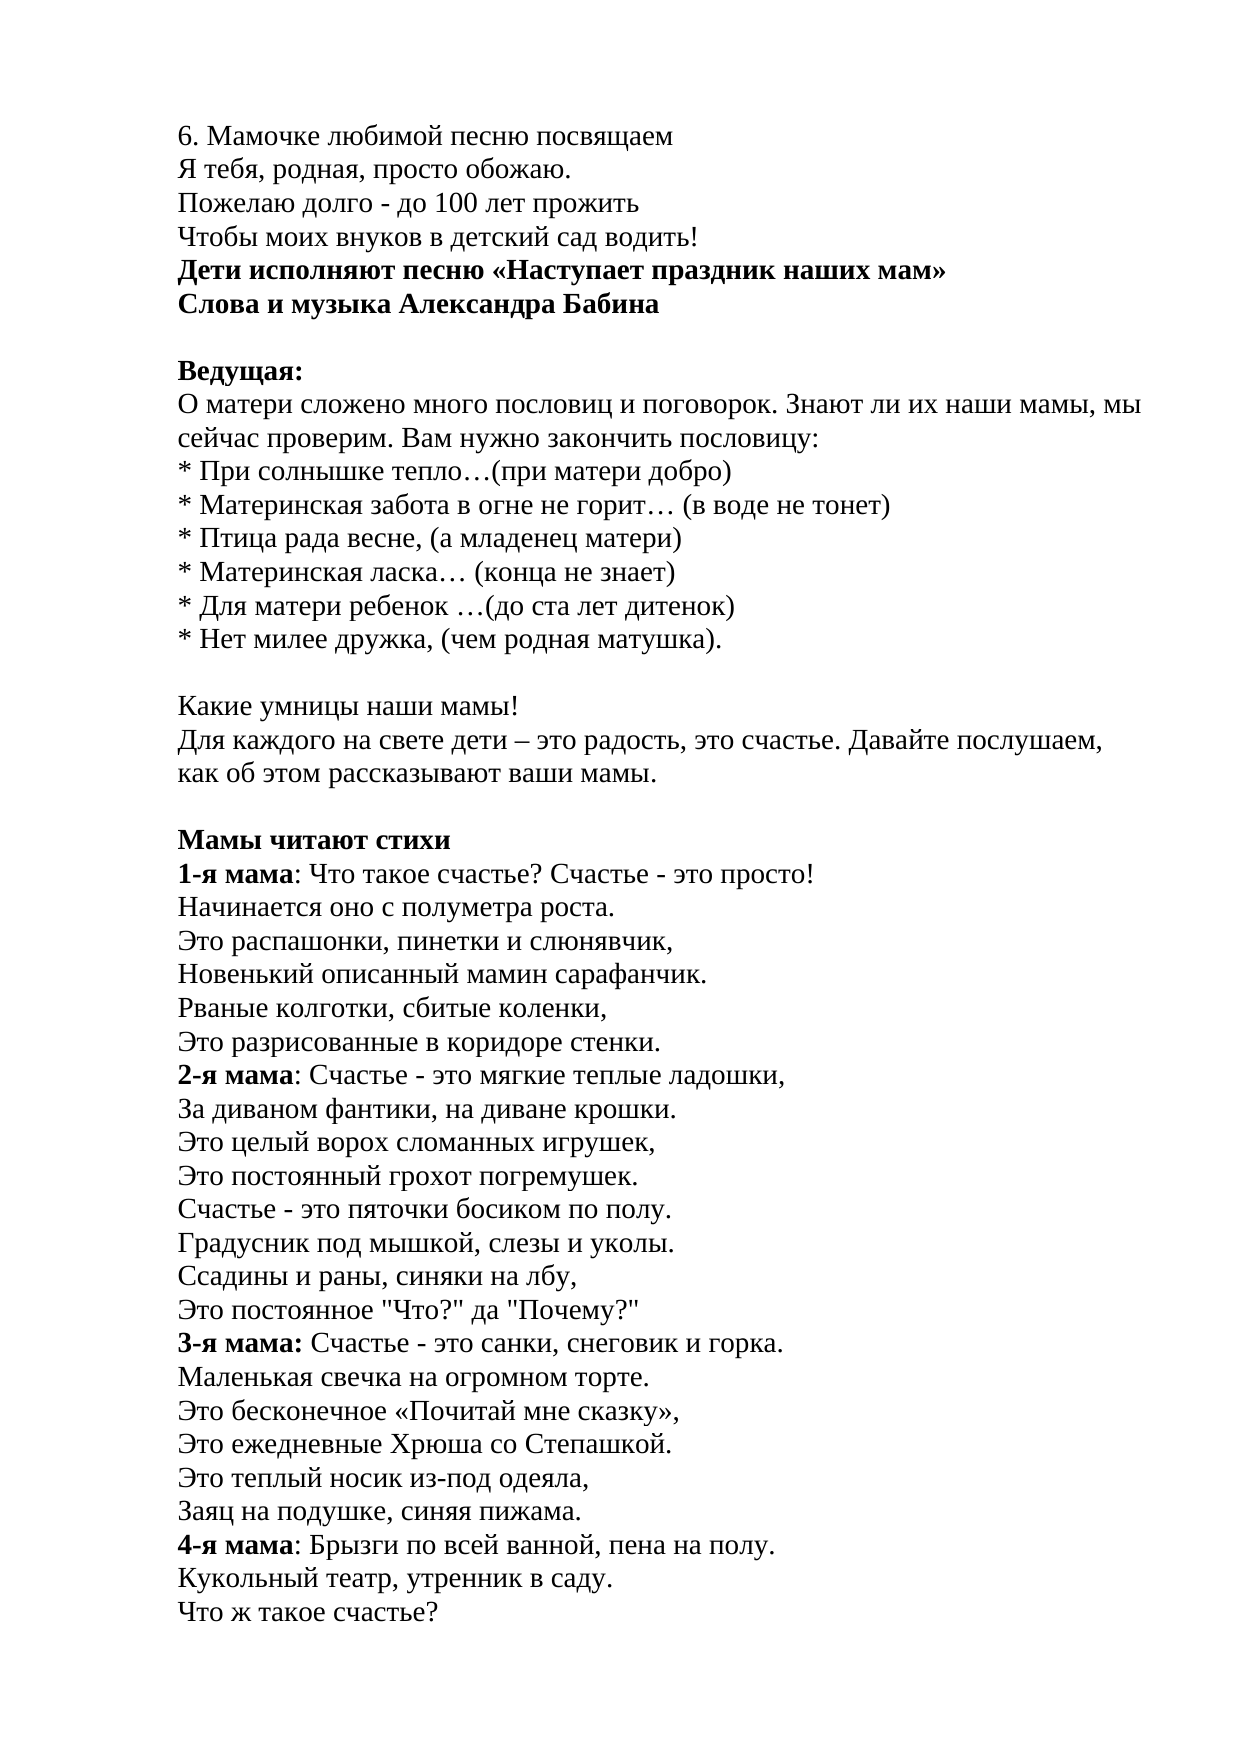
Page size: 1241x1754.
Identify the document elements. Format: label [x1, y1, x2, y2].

text [177, 118, 1152, 1627]
